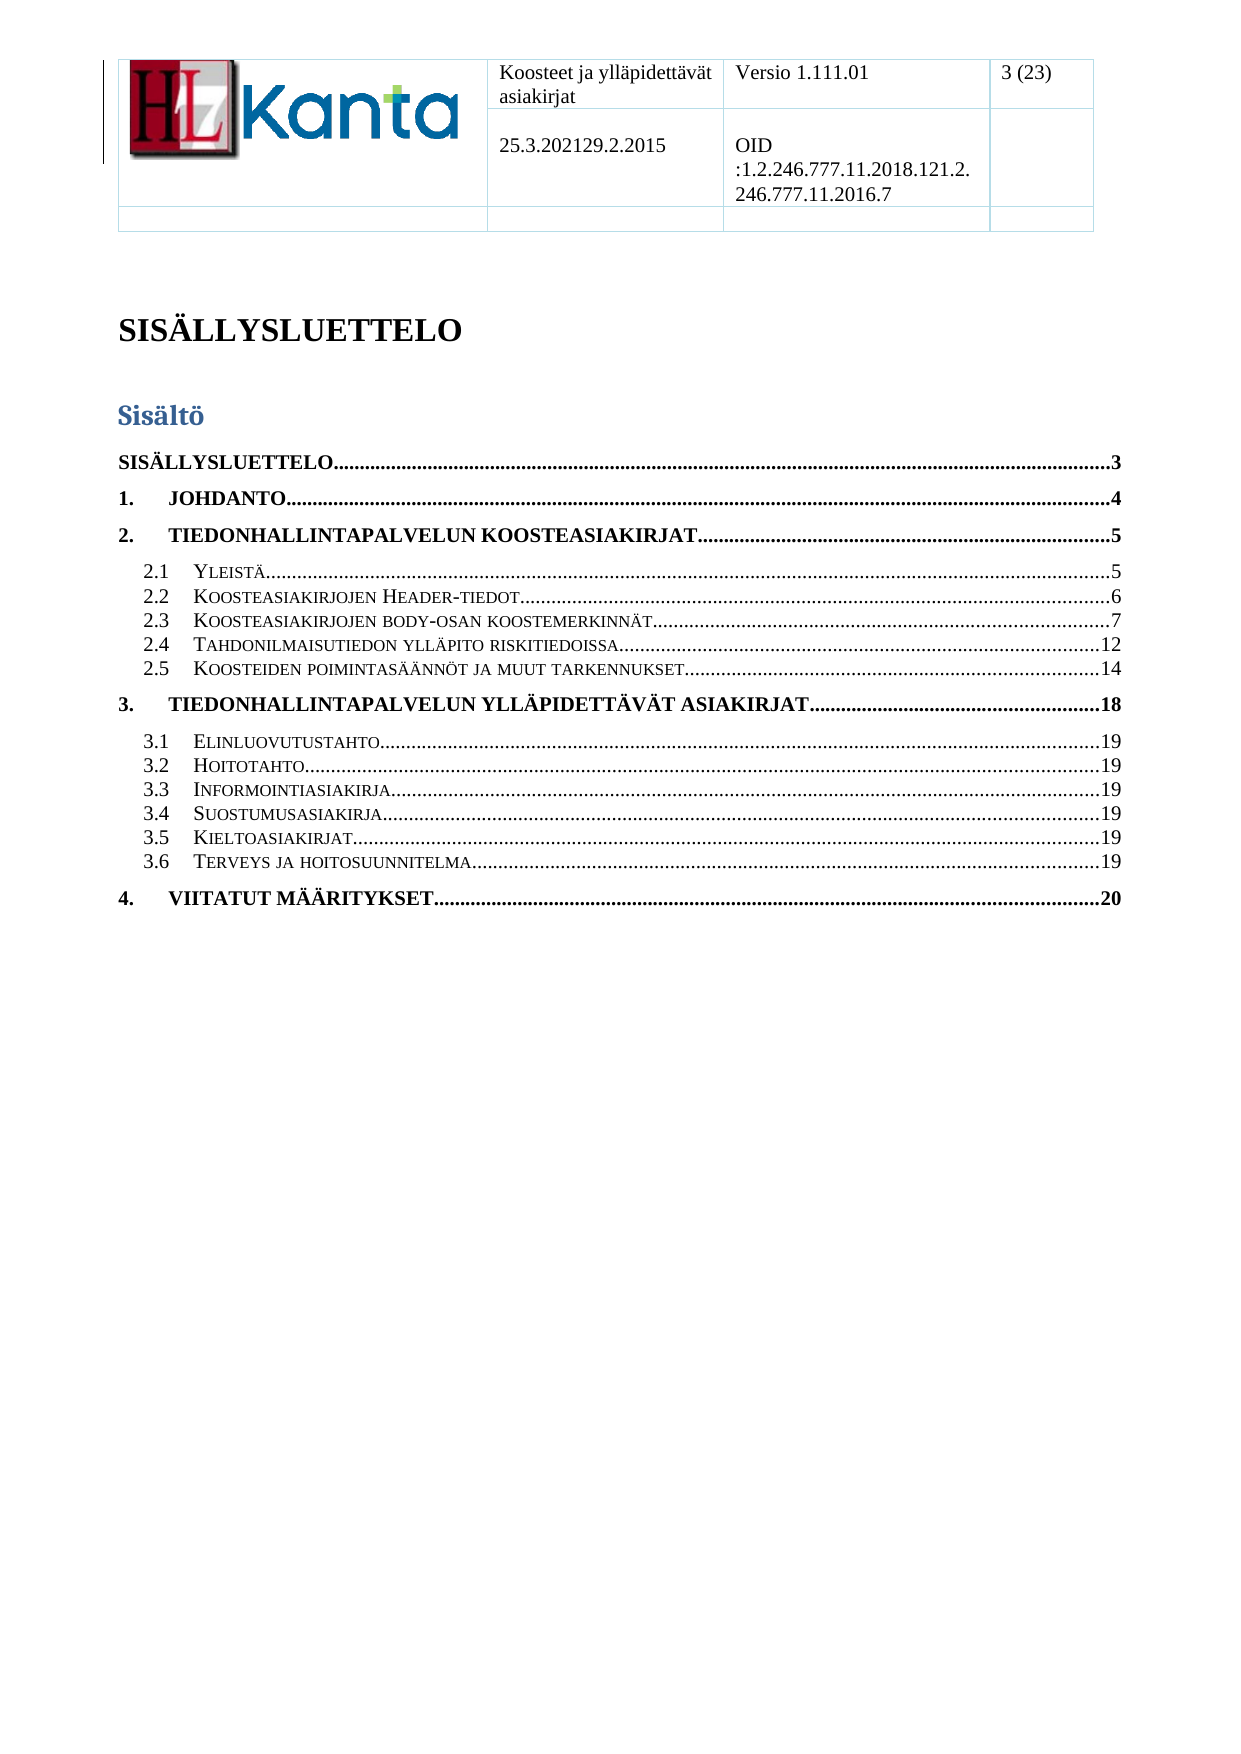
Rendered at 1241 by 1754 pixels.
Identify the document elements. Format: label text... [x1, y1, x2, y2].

picture [129, 60, 241, 160]
picture [243, 85, 458, 139]
text SISÄLLYSLUETTELO [118, 310, 1122, 349]
